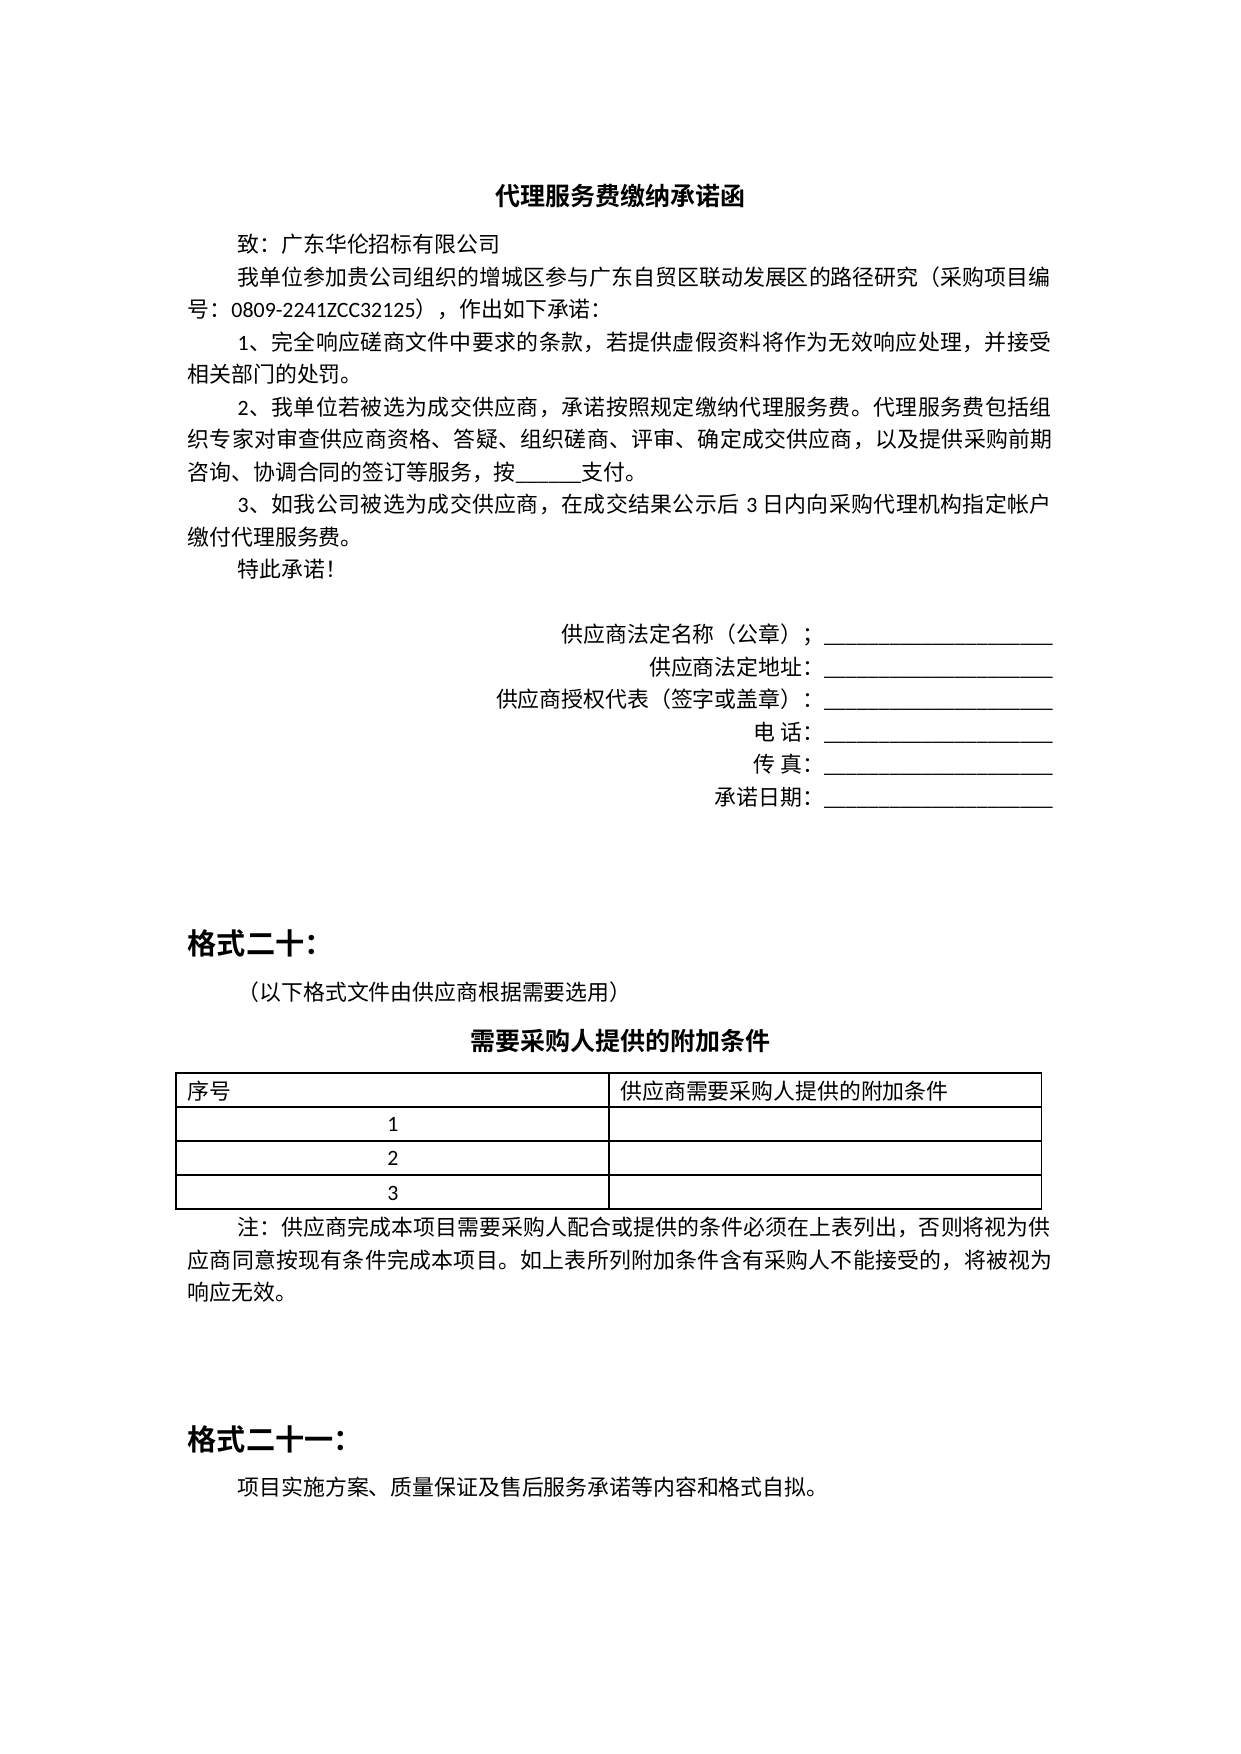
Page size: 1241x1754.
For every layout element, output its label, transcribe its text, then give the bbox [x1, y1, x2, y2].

table_cell 3 [177, 1176, 608, 1208]
table_cell [610, 1108, 1041, 1140]
text 格式二十： [187, 909, 1053, 974]
text 供应商法定地址：_____________________ [187, 649, 1053, 682]
text 特此承诺！ [187, 552, 1053, 584]
text 供应商法定名称（公章）；_____________________ [187, 617, 1053, 649]
table_header 序号 [177, 1074, 608, 1106]
text 3、如我公司被选为成交供应商，在成交结果公示后3日内向采购代理机构指定帐户缴付代理服务费。 [187, 487, 1053, 552]
text 供应商授权代表（签字或盖章）：_____________________ [187, 682, 1053, 714]
text 致：广东华伦招标有限公司 [187, 227, 1053, 259]
text 代理服务费缴纳承诺函 [187, 162, 1053, 227]
text 电 话：_____________________ [187, 714, 1053, 747]
text 需要采购人提供的附加条件 [187, 1007, 1053, 1072]
text 注：供应商完成本项目需要采购人配合或提供的条件必须在上表列出，否则将视为供应商同意按现有条件完成本项目。如上表所列附加条件含有采购人不能接受的，将被视为响应无效。 [187, 1210, 1053, 1307]
table_cell [610, 1176, 1041, 1208]
text 2、我单位若被选为成交供应商，承诺按照规定缴纳代理服务费。代理服务费包括组织专家对审查供应商资格、答疑、组织磋商、评审、确定成交供应商，以及提供采购前期咨询、协调合同的签订等服务，按______支付。 [187, 389, 1053, 487]
table_header 供应商需要采购人提供的附加条件 [610, 1074, 1041, 1106]
text 我单位参加贵公司组织的增城区参与广东自贸区联动发展区的路径研究（采购项目编号：0809-2241ZCC32125），作出如下承诺： [187, 259, 1053, 324]
table_cell 1 [177, 1108, 608, 1140]
table_cell 2 [177, 1142, 608, 1174]
table_cell [610, 1142, 1041, 1174]
text 项目实施方案、质量保证及售后服务承诺等内容和格式自拟。 [187, 1470, 1053, 1502]
text 1、完全响应磋商文件中要求的条款，若提供虚假资料将作为无效响应处理，并接受相关部门的处罚。 [187, 324, 1053, 389]
text 格式二十一： [187, 1405, 1053, 1470]
text （以下格式文件由供应商根据需要选用） [187, 974, 1053, 1007]
text 承诺日期：_____________________ [187, 779, 1053, 812]
text 传 真：_____________________ [187, 747, 1053, 779]
